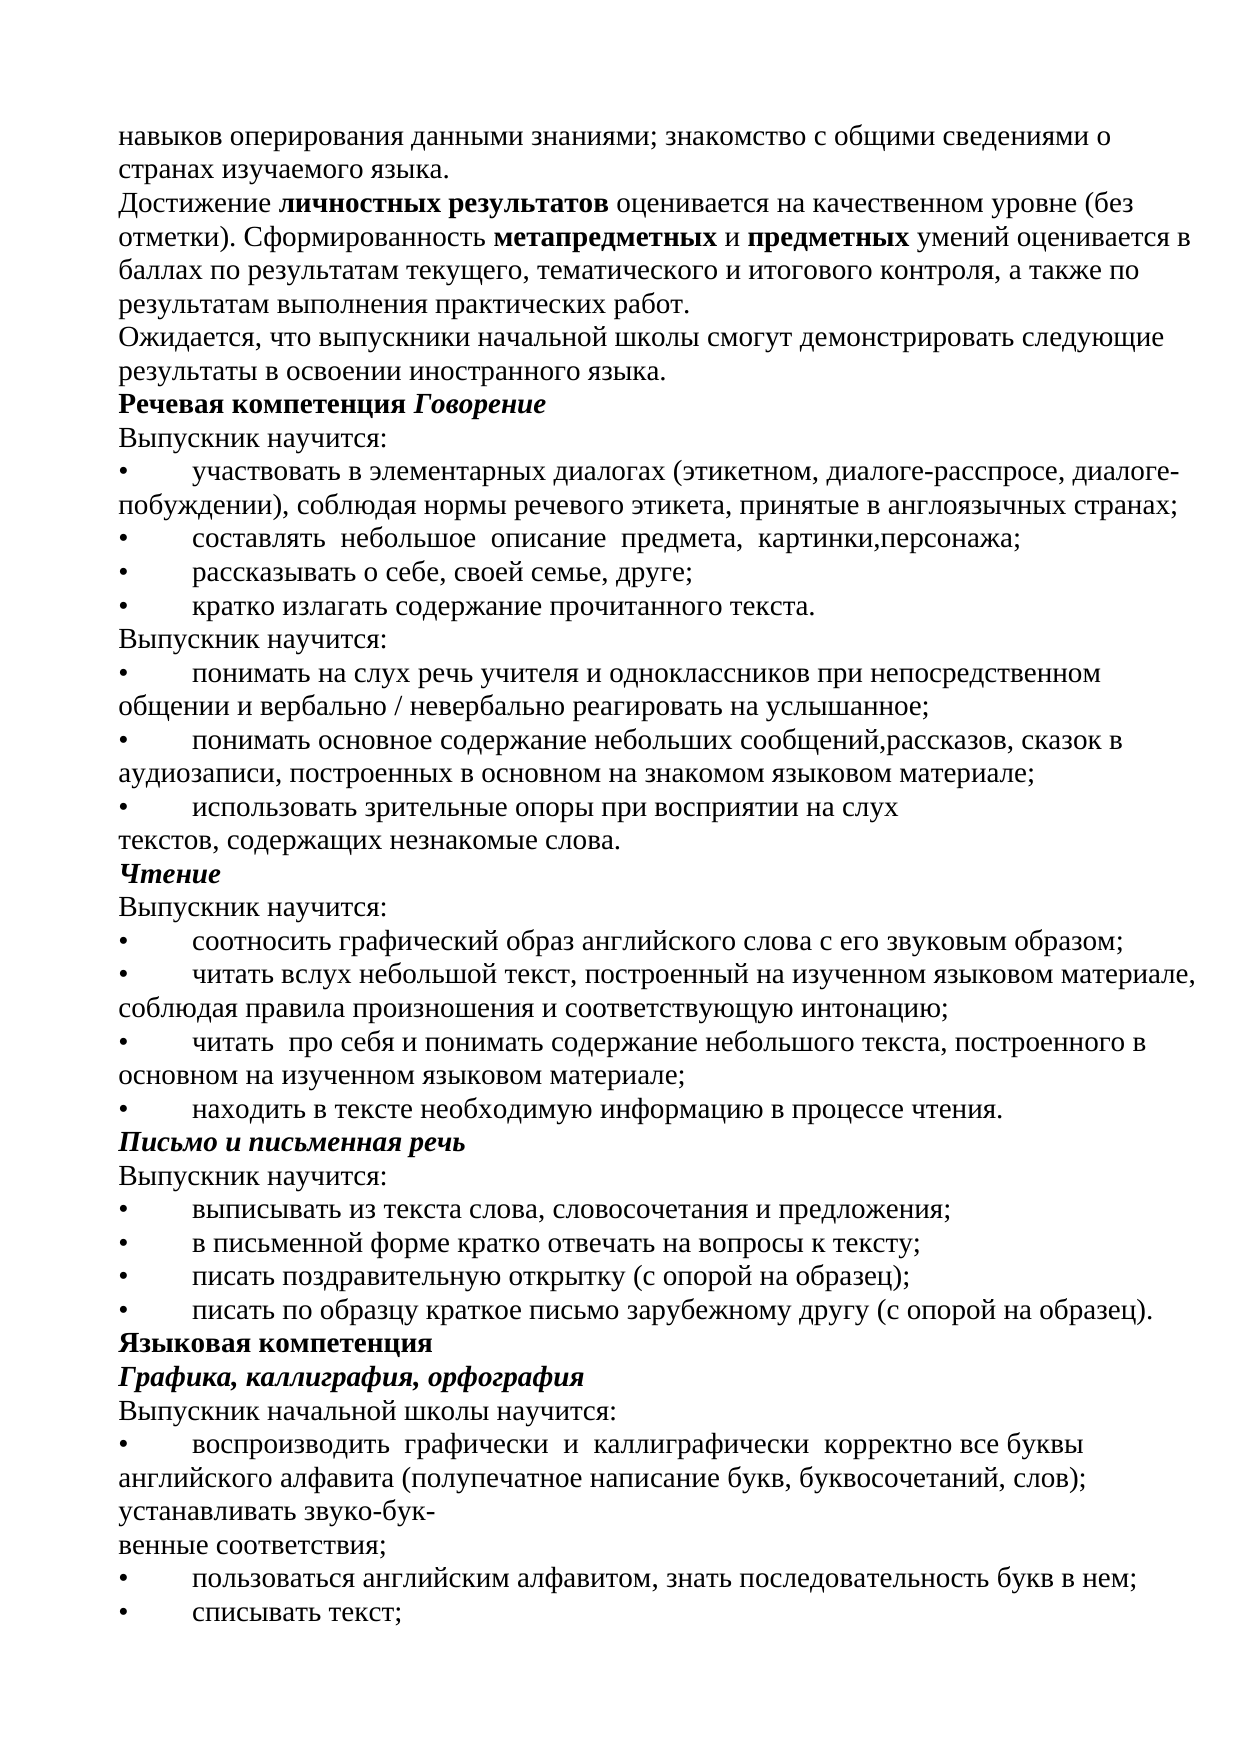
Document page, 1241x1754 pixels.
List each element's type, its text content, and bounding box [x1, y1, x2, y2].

list использовать зрительные опоры при восприятии на слух текстов, содержащих незнакомые слова. [118, 789, 1196, 856]
text Выпускник научится: [118, 1158, 1196, 1191]
text Письмо и письменная речь [118, 1124, 1196, 1158]
list в письменной форме кратко отвечать на вопросы к тексту; [118, 1225, 1196, 1258]
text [118, 118, 1196, 185]
list участвовать в элементарных диалогах (этикетном, диалоге-расспросе, диалоге-побуждении), соблюдая нормы речевого этикета, принятые в англоязычных странах; [118, 453, 1196, 521]
text Выпускник начальной школы научится: [118, 1393, 1196, 1426]
list находить в тексте необходимую информацию в процессе чтения. [118, 1091, 1196, 1124]
list воспроизводить графически и каллиграфически корректно все буквы английского алфавита (полупечатное написание букв, буквосочетаний, слов); устанавливать звуко-бук- венные соответствия; [118, 1426, 1196, 1560]
list пользоваться английским алфавитом, знать последовательность букв в нем; [118, 1560, 1196, 1594]
text Ожидается, что выпускники начальной школы смогут демонстрировать следующие результаты в освоении иностранного языка. [118, 319, 1196, 386]
list соотносить графический образ английского слова с его звуковым образом; [118, 923, 1196, 957]
list читать вслух небольшой текст, построенный на изученном языковом материале, соблюдая правила произношения и соответствующую интонацию; [118, 957, 1196, 1024]
text Чтение [118, 856, 1196, 889]
list писать поздравительную открытку (с опорой на образец); [118, 1258, 1196, 1292]
text Достижение личностных результатов оценивается на качественном уровне (без отметки). Сформированность метапредметных и предметных умений оценивается в баллах по результатам текущего, тематического и итогового контроля, а также по результатам выполнения практических работ. [118, 185, 1196, 319]
text Графика, каллиграфия, орфография [118, 1359, 1196, 1393]
list понимать основное содержание небольших сообщений,рассказов, сказок в аудиозаписи, построенных в основном на знакомом языковом материале; [118, 722, 1196, 789]
text Выпускник научится: [118, 420, 1196, 453]
list читать про себя и понимать содержание небольшого текста, построенного в основном на изученном языковом материале; [118, 1024, 1196, 1091]
text Выпускник научится: [118, 621, 1196, 655]
list кратко излагать содержание прочитанного текста. [118, 588, 1196, 621]
list рассказывать о себе, своей семье, друге; [118, 554, 1196, 588]
list составлять небольшое описание предмета, картинки,персонажа; [118, 521, 1196, 554]
text Речевая компетенция Говорение [118, 386, 1196, 420]
text Выпускник научится: [118, 889, 1196, 923]
text Языковая компетенция [118, 1326, 1196, 1359]
list понимать на слух речь учителя и одноклассников при непосредственном общении и вербально / невербально реагировать на услышанное; [118, 655, 1196, 722]
list списывать текст; [118, 1594, 1196, 1627]
list выписывать из текста слова, словосочетания и предложения; [118, 1191, 1196, 1225]
list писать по образцу краткое письмо зарубежному другу (с опорой на образец). [118, 1292, 1196, 1326]
